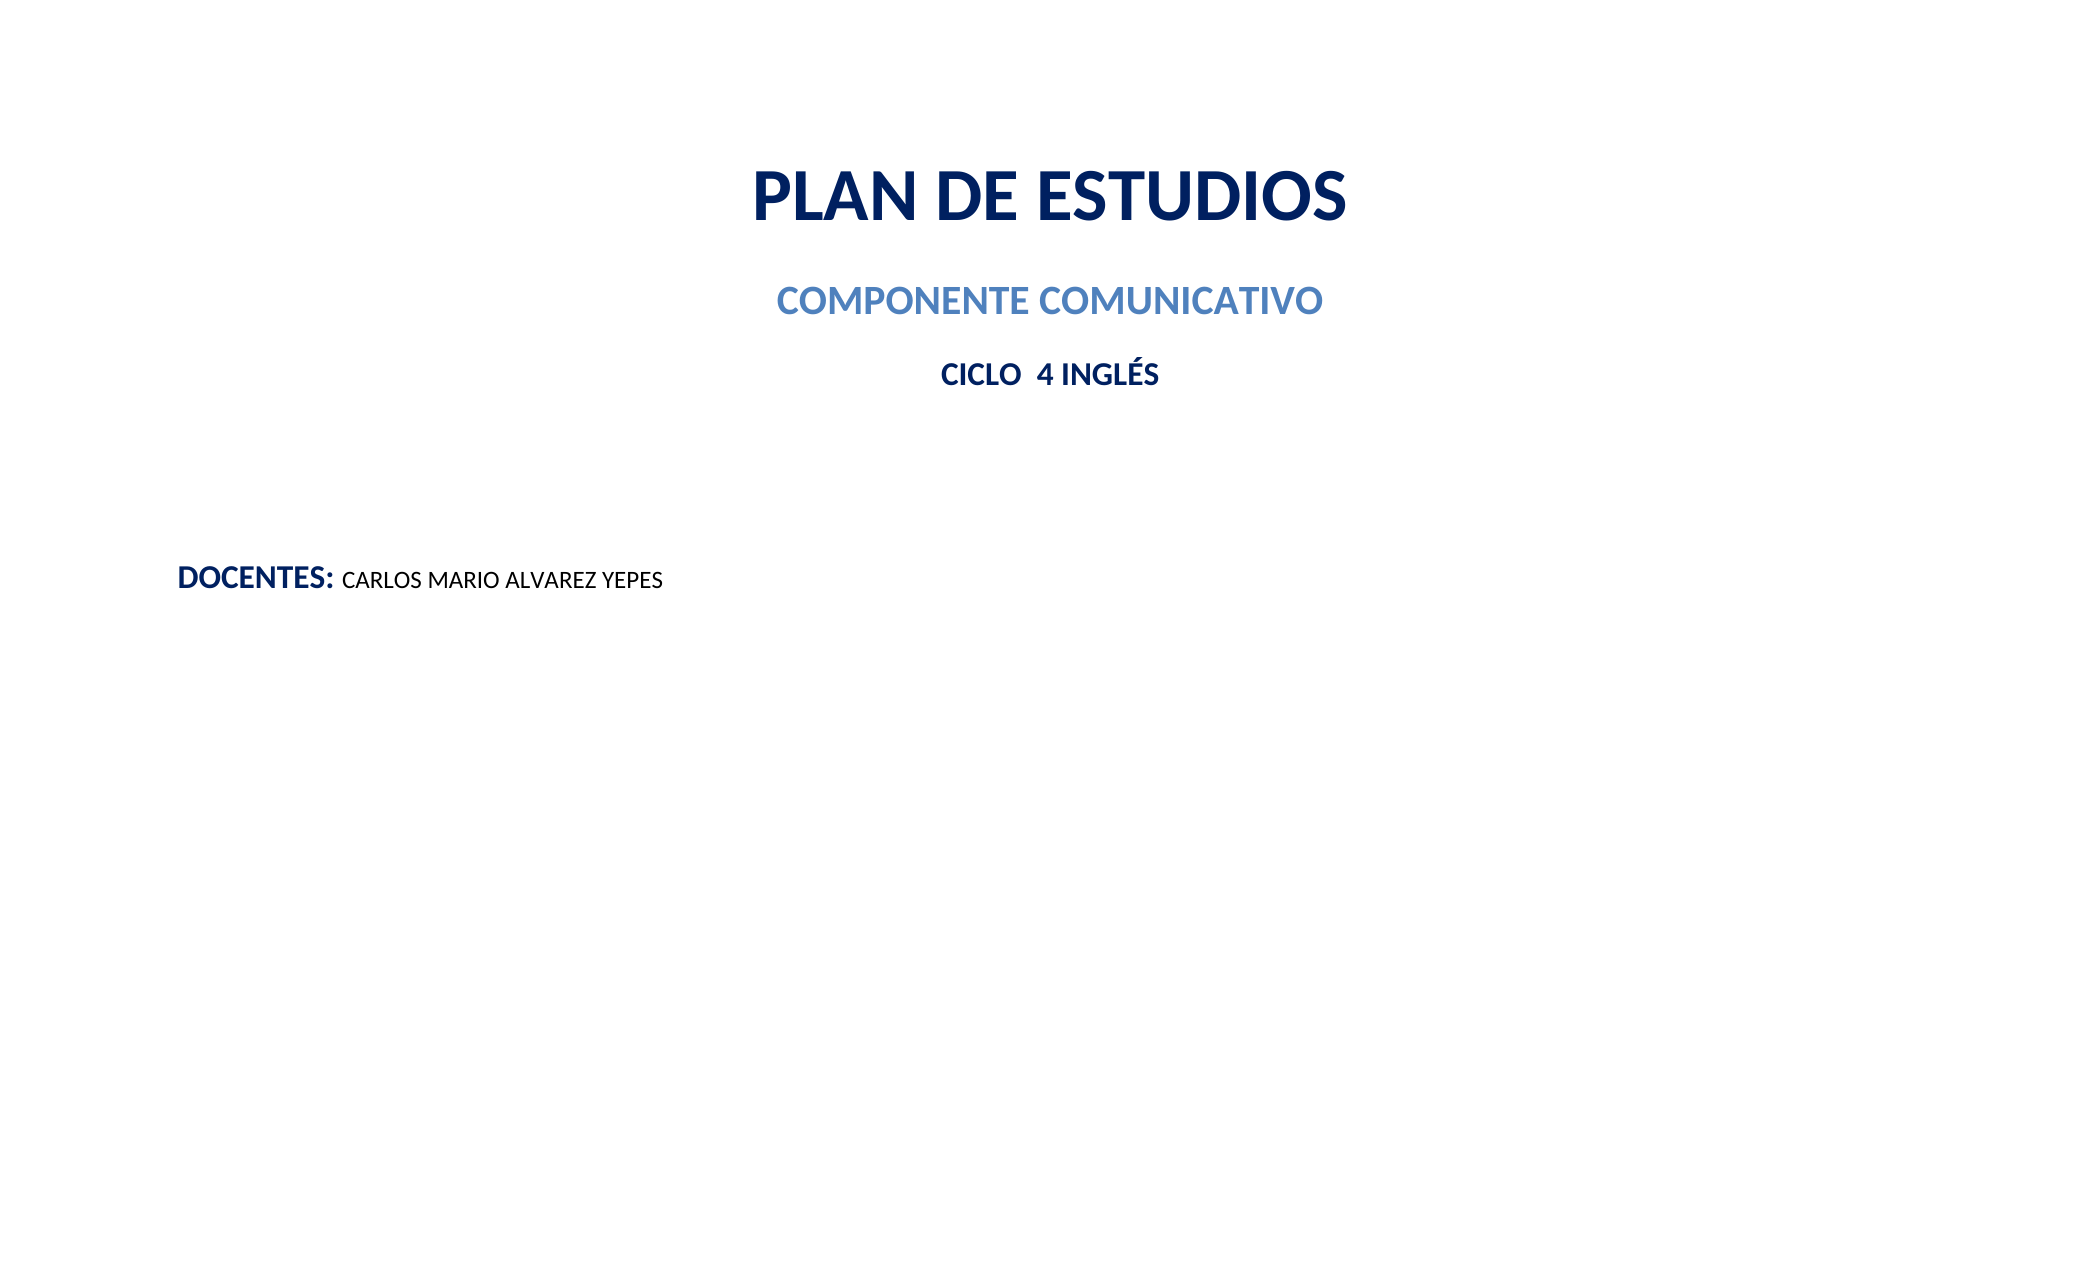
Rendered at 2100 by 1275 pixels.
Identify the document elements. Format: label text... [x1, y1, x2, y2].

text DOCENTES: CARLOS MARIO ALVAREZ YEPES [177, 556, 1923, 596]
text PLAN DE ESTUDIOS [177, 148, 1923, 239]
text COMPONENTE COMUNICATIVO [177, 274, 1923, 324]
text CICLO 4 INGLÉS [177, 353, 1923, 394]
